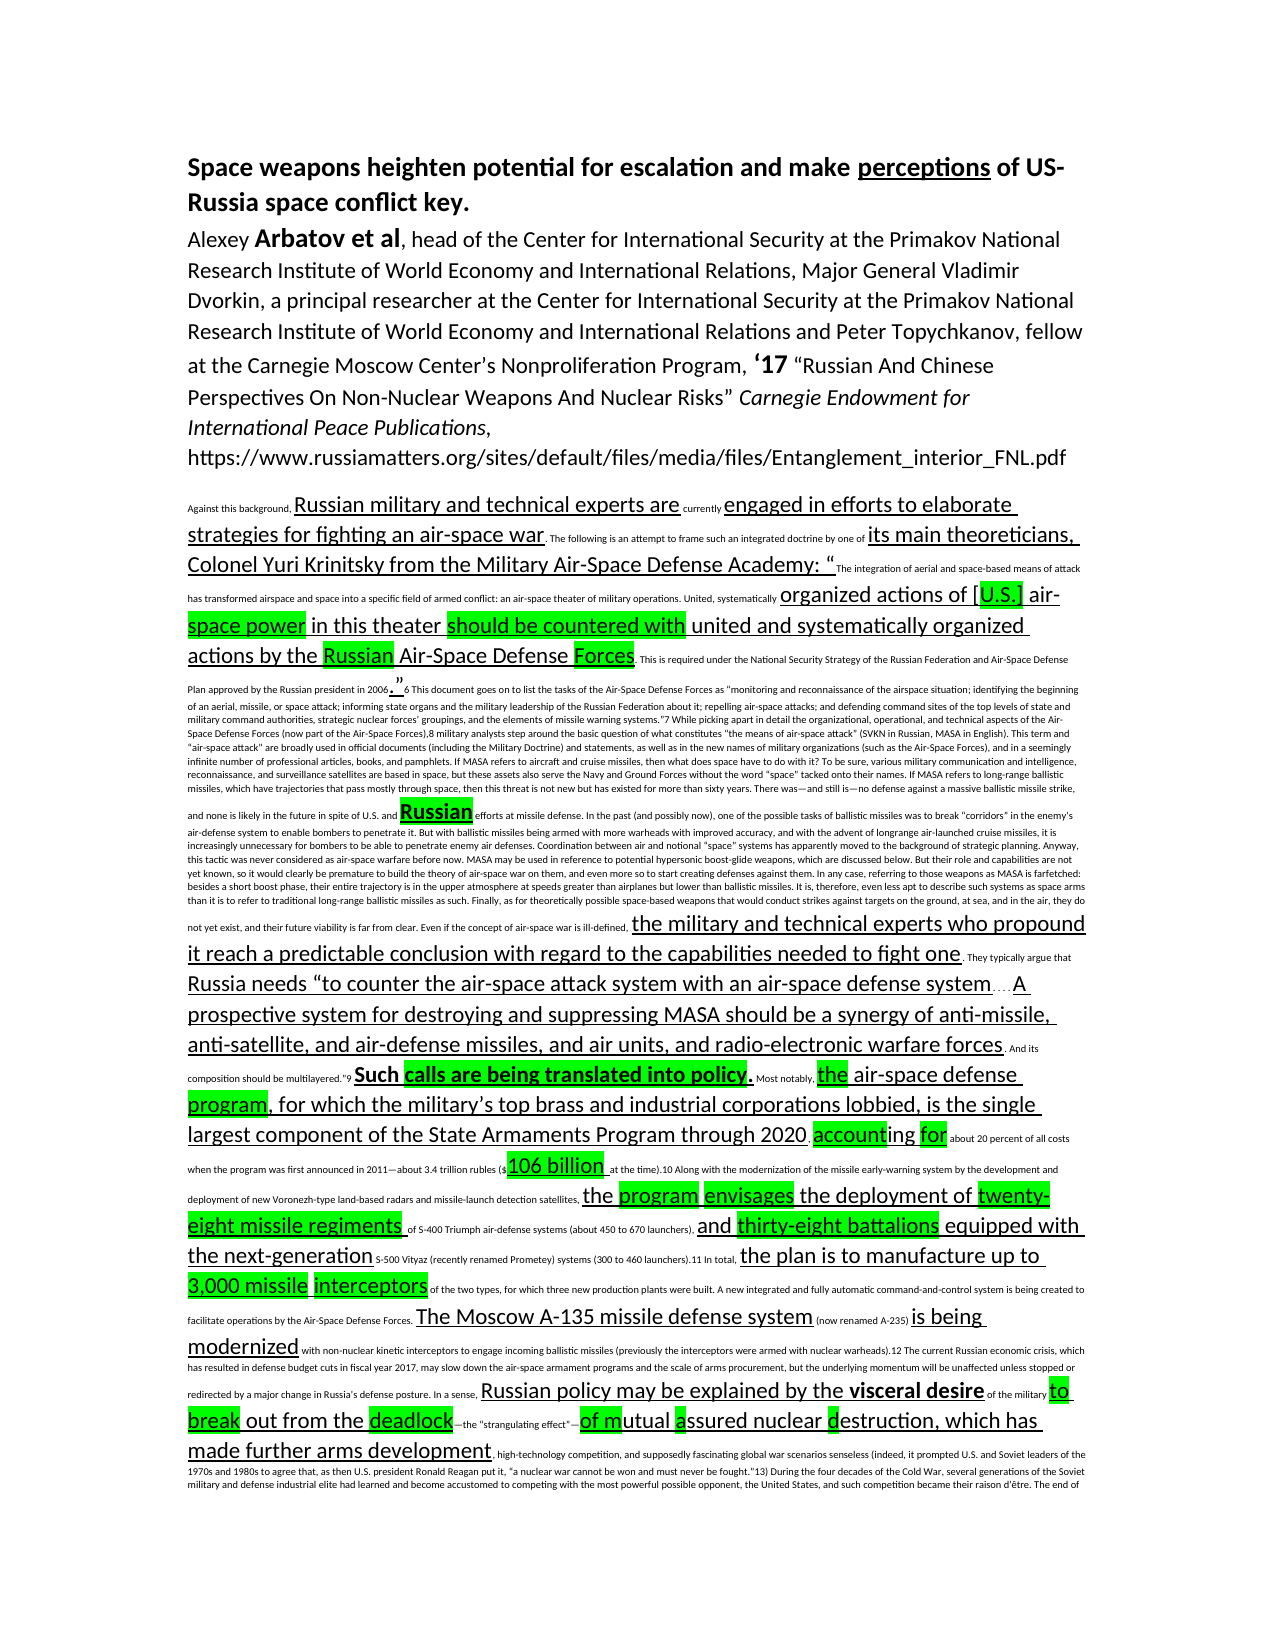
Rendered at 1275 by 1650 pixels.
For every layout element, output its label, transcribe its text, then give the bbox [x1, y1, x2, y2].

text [187, 490, 1087, 1492]
subtitle Space weapons heighten potential for escalation and make perceptions of US-Russia space conflict key. [187, 150, 1087, 219]
text Alexey Arbatov et al, head of the Center for International Security at the Primakov National Research Institute of World Economy and International Relations, Major General Vladimir Dvorkin, a principal researcher at the Center for International Security at the Primakov National Research Institute of World Economy and International Relations and Peter Topychkanov, fellow at the Carnegie Moscow Center’s Nonproliferation Program, ‘17 “Russian And Chinese Perspectives On Non-Nuclear Weapons And Nuclear Risks” Carnegie Endowment for International Peace Publications, https://www.russiamatters.org/sites/default/files/media/files/Entanglement_interior_FNL.pdf [187, 221, 1087, 471]
